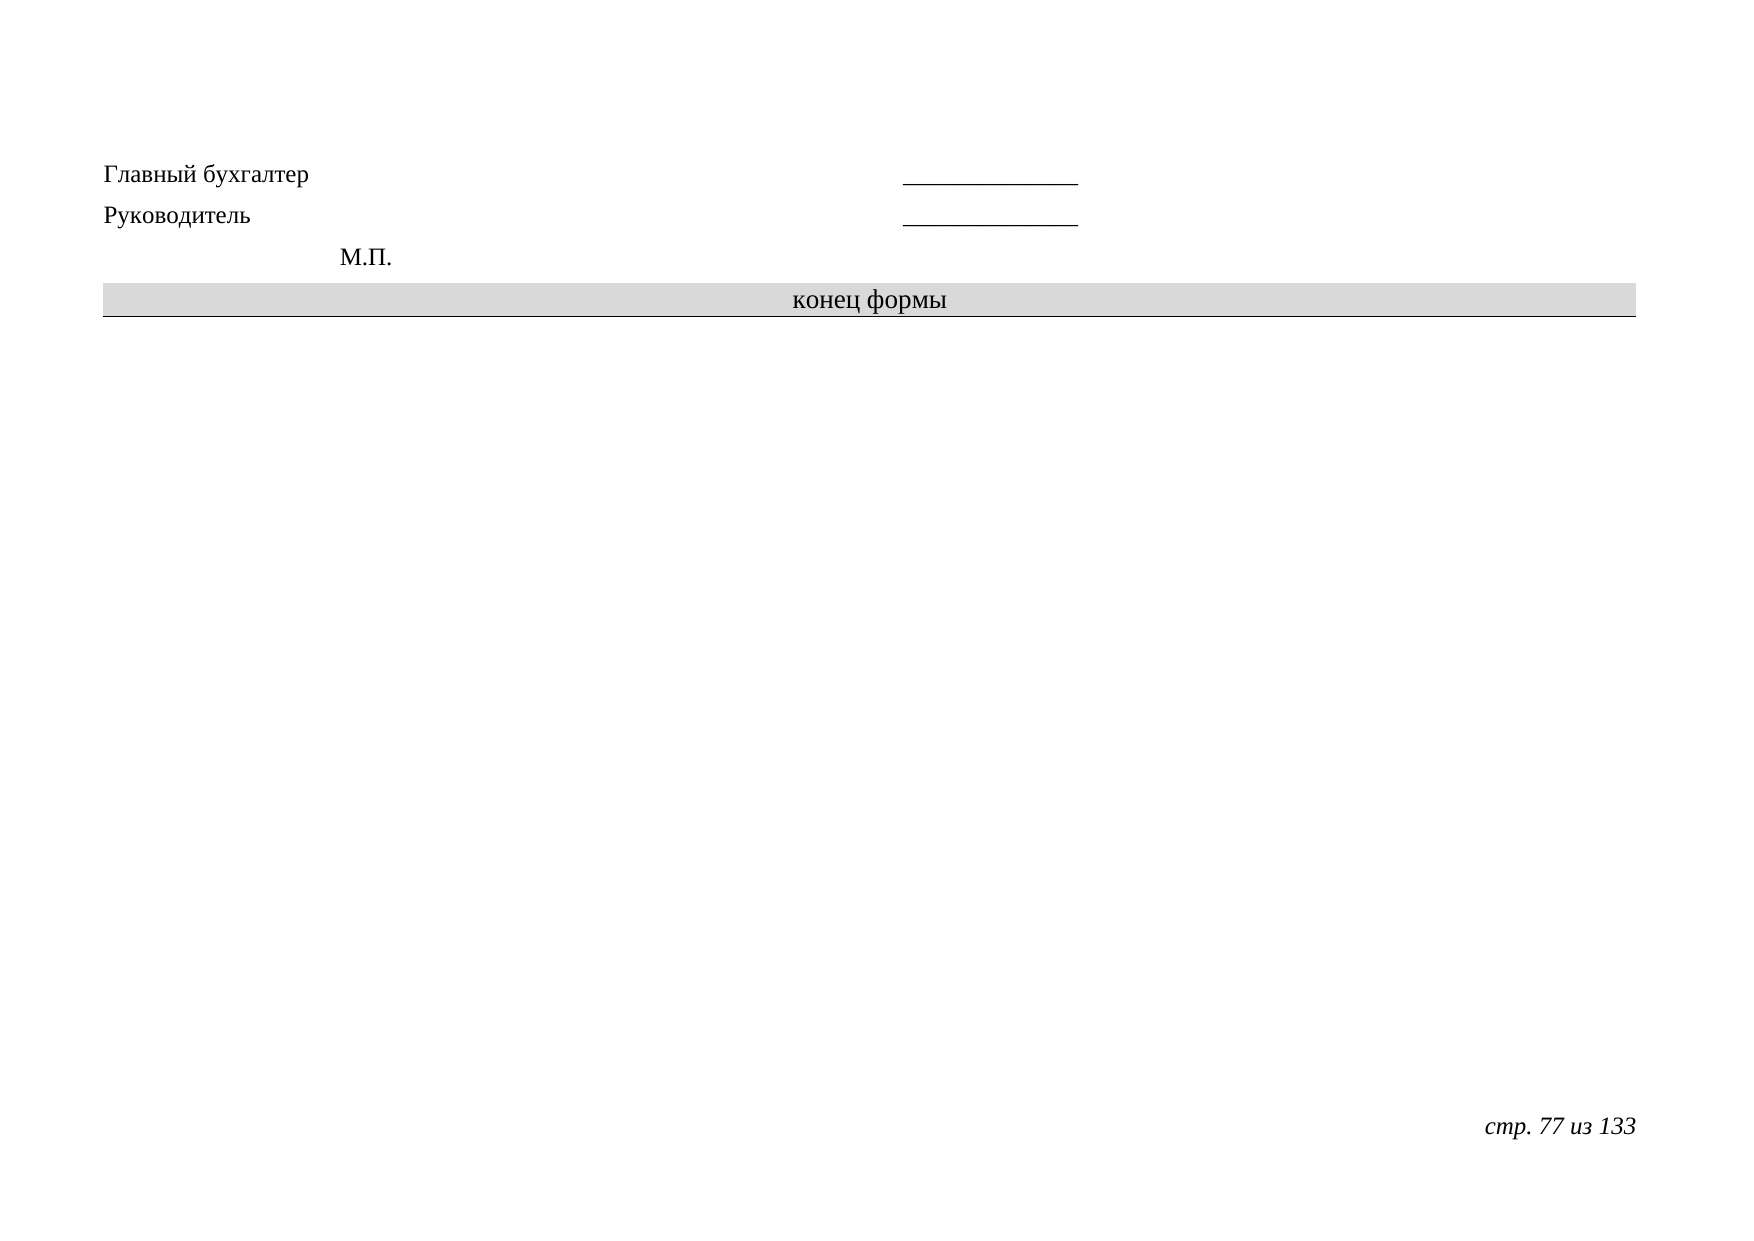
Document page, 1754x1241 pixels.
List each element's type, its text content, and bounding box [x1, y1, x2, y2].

text Руководитель ______________ [103, 201, 1636, 229]
text конец формы [103, 283, 1636, 316]
text М.П. [339, 242, 1636, 271]
text Главный бухгалтер ______________ [103, 159, 1636, 188]
